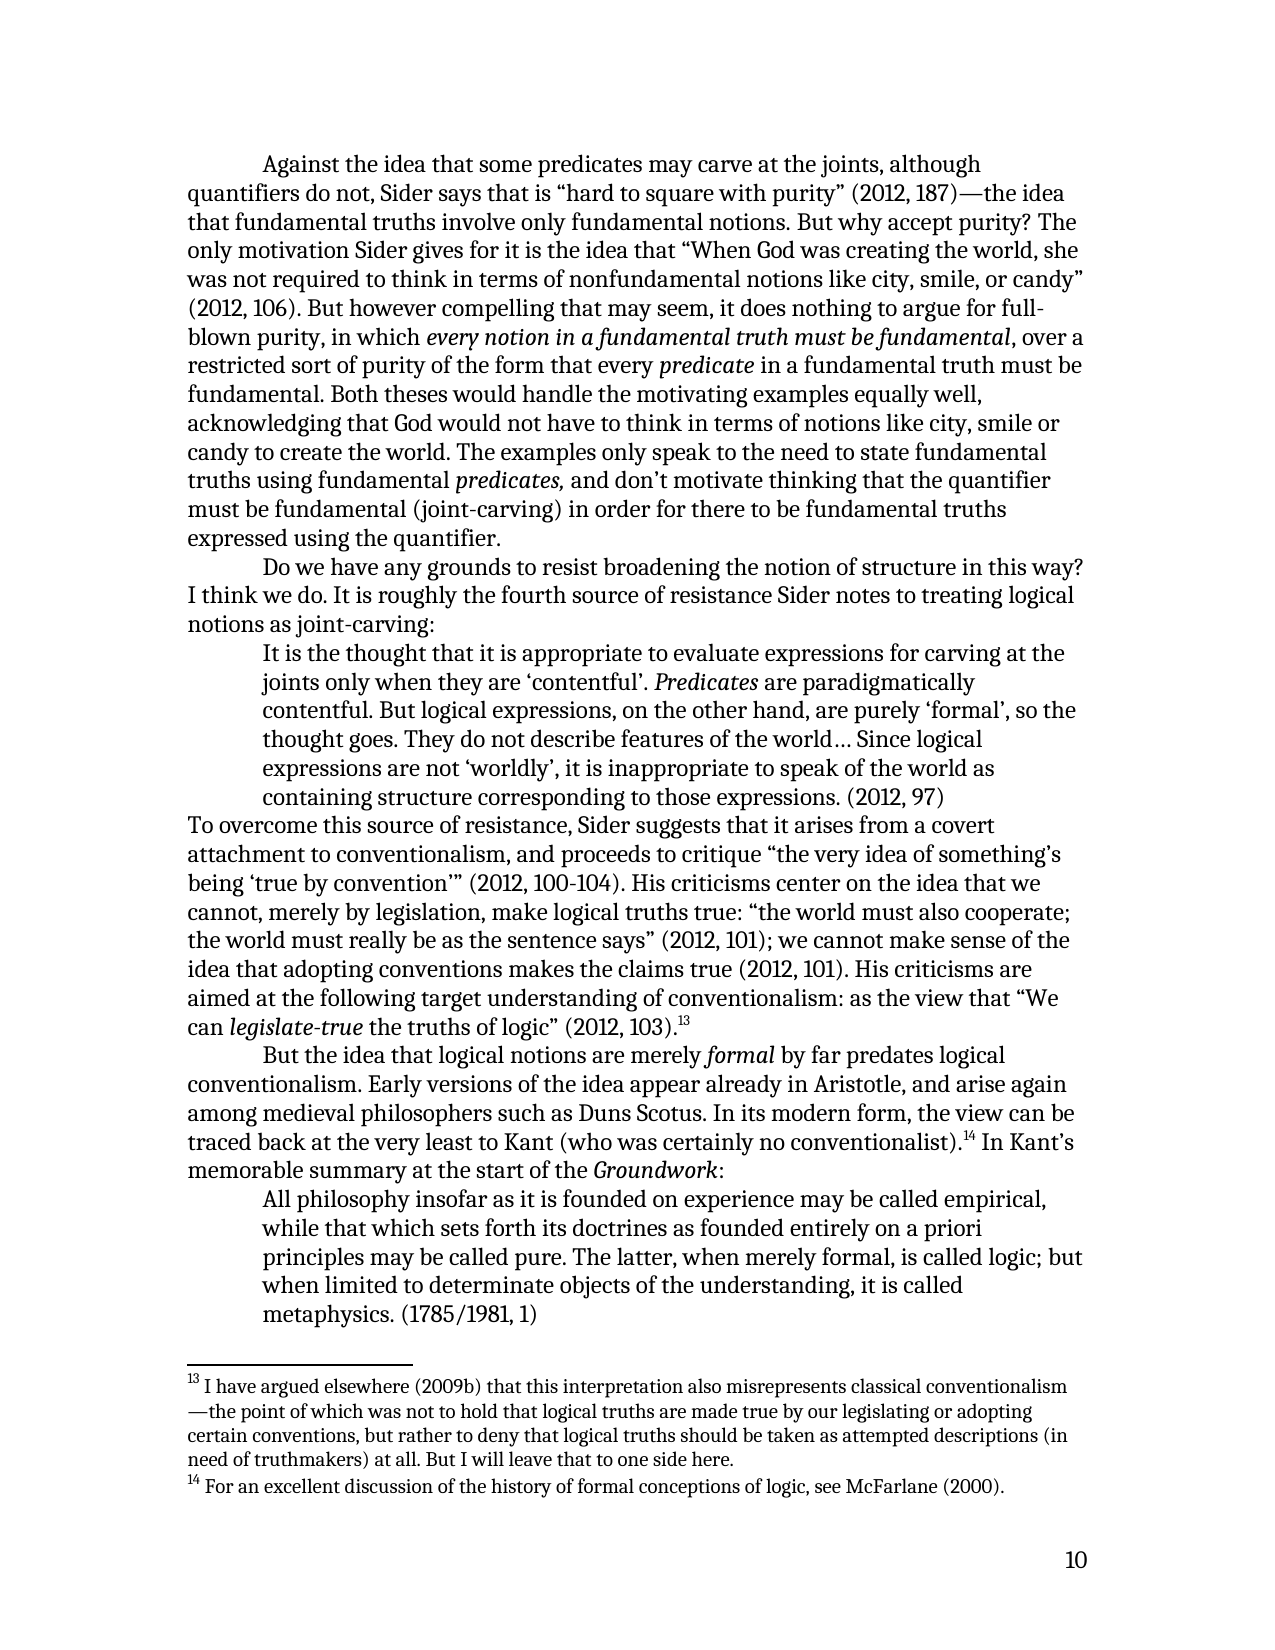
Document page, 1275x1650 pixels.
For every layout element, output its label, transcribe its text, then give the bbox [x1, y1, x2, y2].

text All philosophy insofar as it is founded on experience may be called empirical, while that which sets forth its doctrines as founded entirely on a priori principles may be called pure. The latter, when merely formal, is called logic; but when limited to determinate objects of the understanding, it is called metaphysics. (1785/1981, 1) [262, 1185, 1087, 1329]
text Against the idea that some predicates may carve at the joints, although quantifiers do not, Sider says that is “hard to square with purity” (2012, 187)—the idea that fundamental truths involve only fundamental notions. But why accept purity? The only motivation Sider gives for it is the idea that “When God was creating the world, she was not required to think in terms of nonfundamental notions like city, smile, or candy” (2012, 106). But however compelling that may seem, it does nothing to argue for full-blown purity, in which every notion in a fundamental truth must be fundamental, over a restricted sort of purity of the form that every predicate in a fundamental truth must be fundamental. Both theses would handle the motivating examples equally well, acknowledging that God would not have to think in terms of notions like city, smile or candy to create the world. The examples only speak to the need to state fundamental truths using fundamental predicates, and don’t motivate thinking that the quantifier must be fundamental (joint-carving) in order for there to be fundamental truths expressed using the quantifier. [187, 150, 1087, 552]
text Do we have any grounds to resist broadening the notion of structure in this way? I think we do. It is roughly the fourth source of resistance Sider notes to treating logical notions as joint-carving: [187, 552, 1087, 639]
text But the idea that logical notions are merely formal by far predates logical conventionalism. Early versions of the idea appear already in Aristotle, and arise again among medieval philosophers such as Duns Scotus. In its modern form, the view can be traced back at the very least to Kant (who was certainly no conventionalist). In Kant’s memorable summary at the start of the Groundwork: [187, 1041, 1087, 1185]
text It is the thought that it is appropriate to evaluate expressions for carving at the joints only when they are ‘contentful’. Predicates are paradigmatically contentful. But logical expressions, on the other hand, are purely ‘formal’, so the thought goes. They do not describe features of the world… Since logical expressions are not ‘worldly’, it is inappropriate to speak of the world as containing structure corresponding to those expressions. (2012, 97) [262, 639, 1087, 811]
text To overcome this source of resistance, Sider suggests that it arises from a covert attachment to conventionalism, and proceeds to critique “the very idea of something’s being ‘true by convention’” (2012, 100-104). His criticisms center on the idea that we cannot, merely by legislation, make logical truths true: “the world must also cooperate; the world must really be as the sentence says” (2012, 101); we cannot make sense of the idea that adopting conventions makes the claims true (2012, 101). His criticisms are aimed at the following target understanding of conventionalism: as the view that “We can legislate-true the truths of logic” (2012, 103). [187, 811, 1087, 1041]
